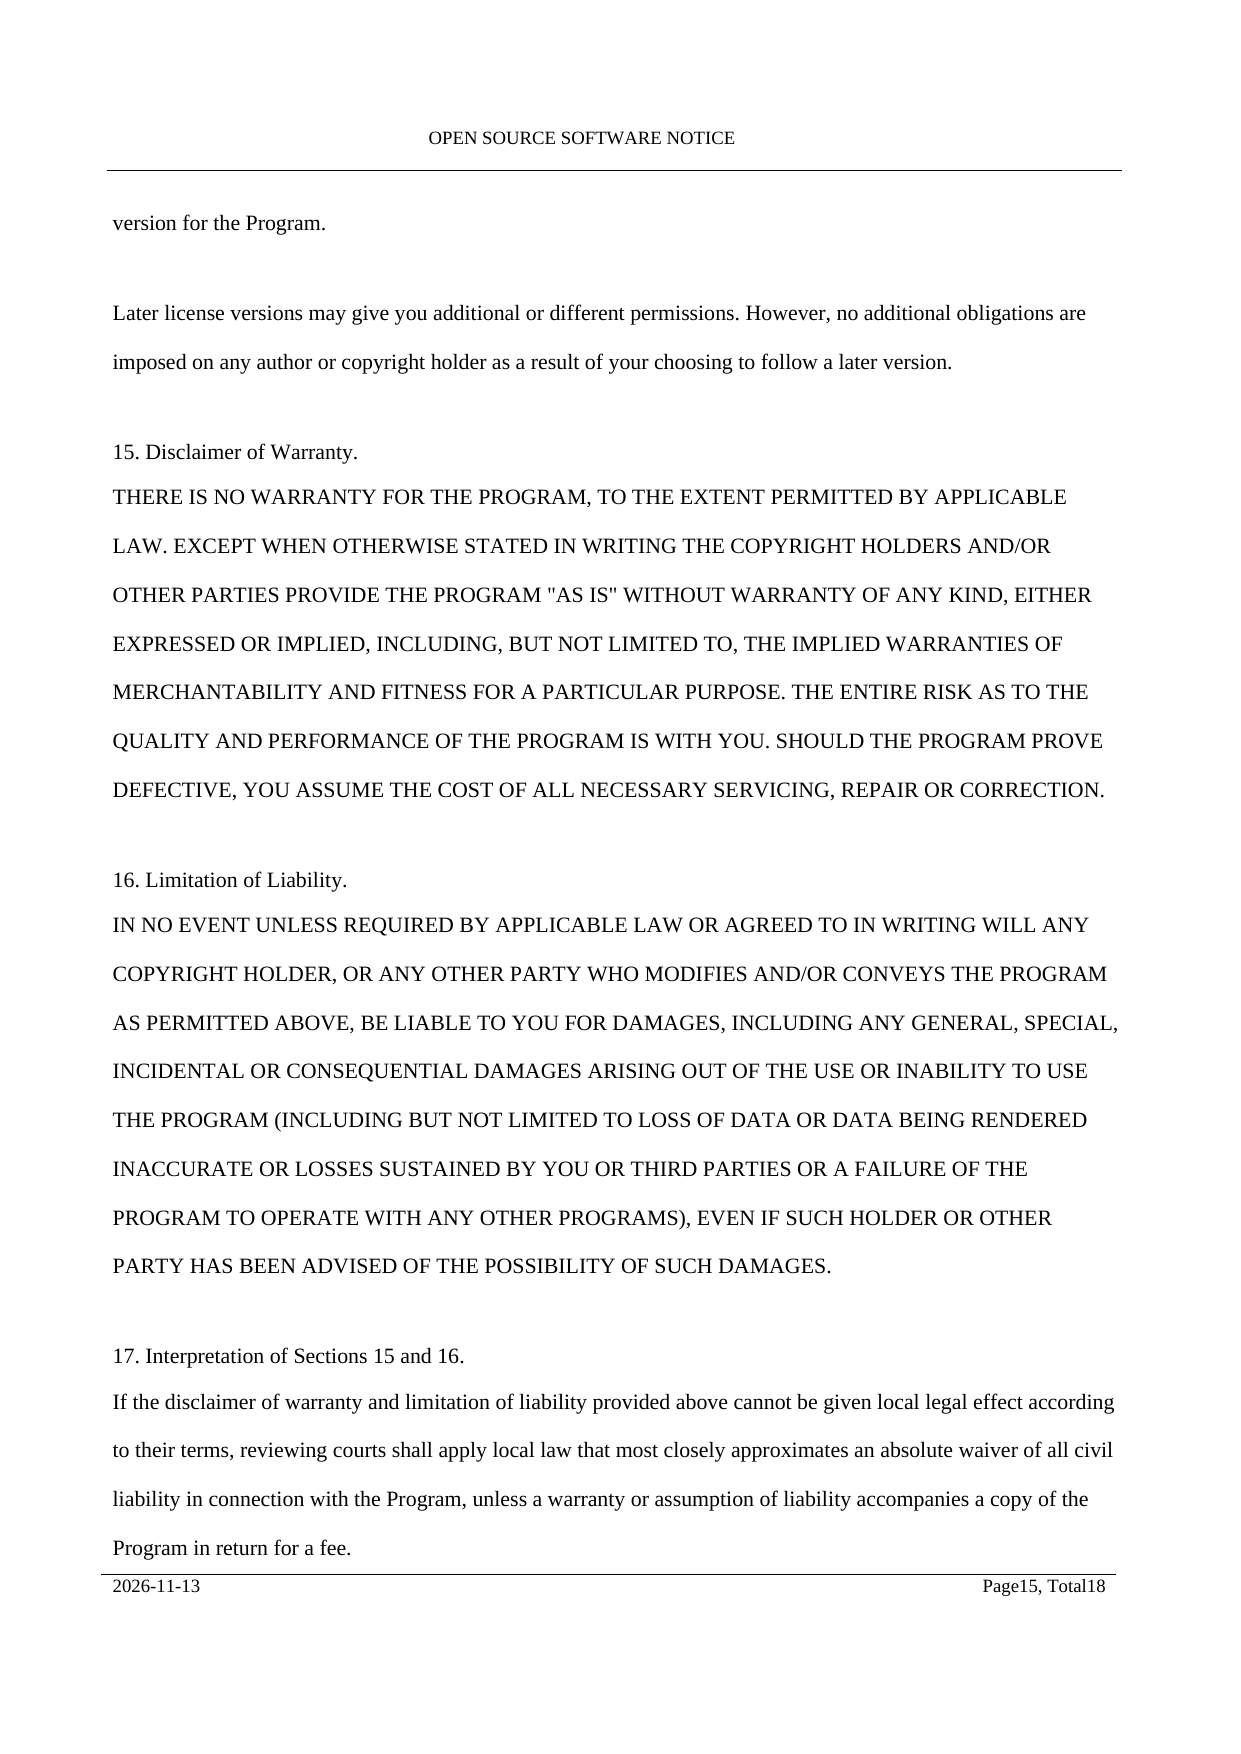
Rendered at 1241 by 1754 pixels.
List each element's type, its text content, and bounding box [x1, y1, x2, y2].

text 16. Limitation of Liability. [112, 863, 1128, 896]
text THERE IS NO WARRANTY FOR THE PROGRAM, TO THE EXTENT PERMITTED BY APPLICABLE LAW. EXCEPT WHEN OTHERWISE STATED IN WRITING THE COPYRIGHT HOLDERS AND/OR OTHER PARTIES PROVIDE THE PROGRAM "AS IS" WITHOUT WARRANTY OF ANY KIND, EITHER EXPRESSED OR IMPLIED, INCLUDING, BUT NOT LIMITED TO, THE IMPLIED WARRANTIES OF MERCHANTABILITY AND FITNESS FOR A PARTICULAR PURPOSE. THE ENTIRE RISK AS TO THE QUALITY AND PERFORMANCE OF THE PROGRAM IS WITH YOU. SHOULD THE PROGRAM PROVE DEFECTIVE, YOU ASSUME THE COST OF ALL NECESSARY SERVICING, REPAIR OR CORRECTION. [112, 481, 1128, 806]
text Later license versions may give you additional or different permissions. However, no additional obligations are imposed on any author or copyright holder as a result of your choosing to follow a later version. [112, 297, 1128, 378]
text 15. Disclaimer of Warranty. [112, 436, 1128, 468]
text 17. Interpretation of Sections 15 and 16. [112, 1340, 1128, 1372]
text IN NO EVENT UNLESS REQUIRED BY APPLICABLE LAW OR AGREED TO IN WRITING WILL ANY COPYRIGHT HOLDER, OR ANY OTHER PARTY WHO MODIFIES AND/OR CONVEYS THE PROGRAM AS PERMITTED ABOVE, BE LIABLE TO YOU FOR DAMAGES, INCLUDING ANY GENERAL, SPECIAL, INCIDENTAL OR CONSEQUENTIAL DAMAGES ARISING OUT OF THE USE OR INABILITY TO USE THE PROGRAM (INCLUDING BUT NOT LIMITED TO LOSS OF DATA OR DATA BEING RENDERED INACCURATE OR LOSSES SUSTAINED BY YOU OR THIRD PARTIES OR A FAILURE OF THE PROGRAM TO OPERATE WITH ANY OTHER PROGRAMS), EVEN IF SUCH HOLDER OR OTHER PARTY HAS BEEN ADVISED OF THE POSSIBILITY OF SUCH DAMAGES. [112, 908, 1128, 1282]
text If the disclaimer of warranty and limitation of liability provided above cannot be given local legal effect according to their terms, reviewing courts shall apply local law that most closely approximates an absolute waiver of all civil liability in connection with the Program, unless a warranty or assumption of liability accompanies a copy of the Program in return for a fee. [112, 1385, 1128, 1564]
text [112, 206, 1128, 239]
